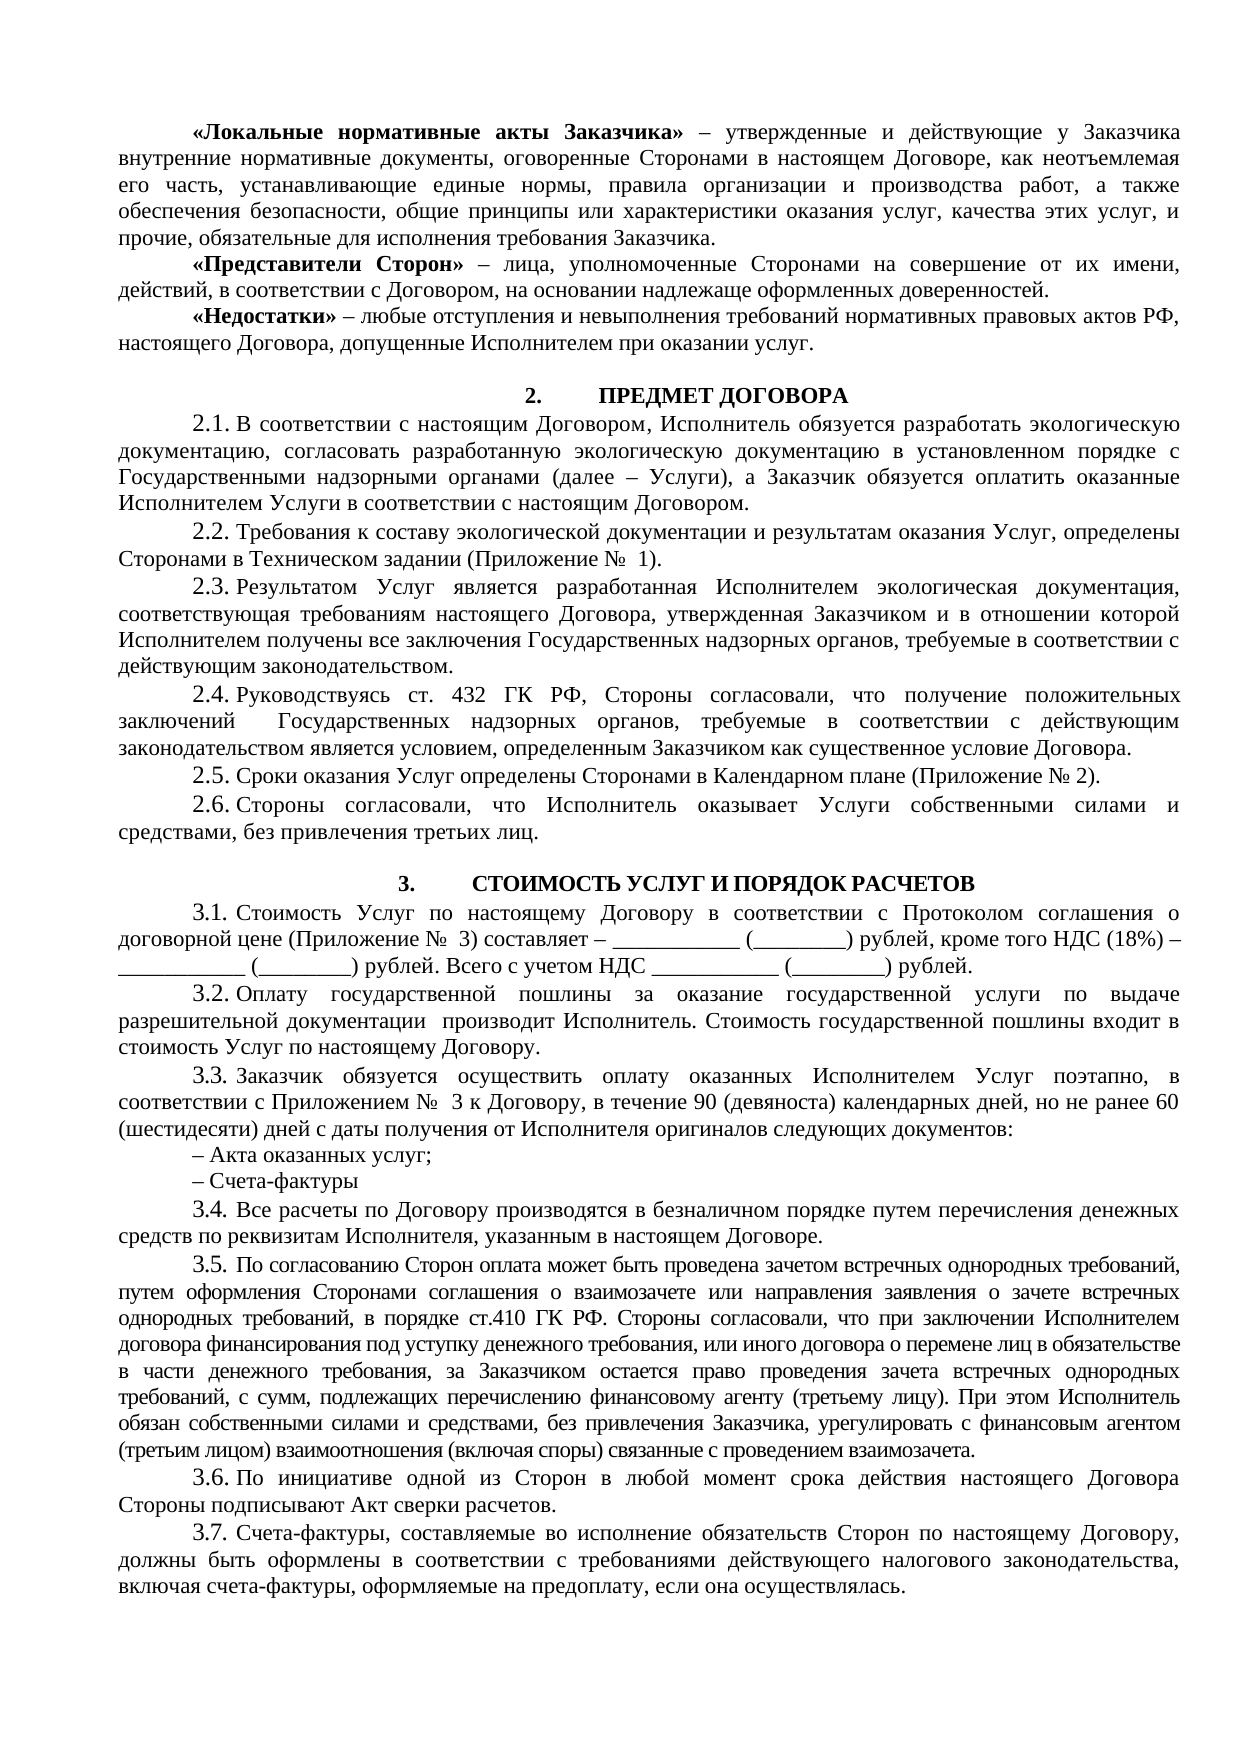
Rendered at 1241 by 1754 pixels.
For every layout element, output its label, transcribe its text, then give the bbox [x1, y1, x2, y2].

list Оплату государственной пошлины за оказание государственной услуги по выдаче разрешительной документации производит Исполнитель. Стоимость государственной пошлины входит в стоимость Услуг по настоящему Договору. [118, 978, 1181, 1060]
list По инициативе одной из Сторон в любой момент срока действия настоящего Договора Стороны подписывают Акт сверки расчетов. [118, 1462, 1181, 1517]
list Счета-фактуры, составляемые во исполнение обязательств Сторон по настоящему Договору, должны быть оформлены в соответствии с требованиями действующего налогового законодательства, включая счета-фактуры, оформляемые на предоплату, если она осуществлялась. [118, 1517, 1181, 1599]
list По согласованию Сторон оплата может быть проведена зачетом встречных однородных требований, путем оформления Сторонами соглашения о взаимозачете или направления заявления о зачете встречных однородных требований, в порядке ст.410 ГК РФ. Стороны согласовали, что при заключении Исполнителем договора финансирования под уступку денежного требования, или иного договора о перемене лиц в обязательстве в части денежного требования, за Заказчиком остается право проведения зачета встречных однородных требований, с сумм, подлежащих перечислению финансовому агенту (третьему лицу). При этом Исполнитель обязан собственными силами и средствами, без привлечения Заказчика, урегулировать с финансовым агентом (третьим лицом) взаимоотношения (включая споры) связанные с проведением взаимозачета. [118, 1249, 1181, 1462]
text «Локальные нормативные акты Заказчика» – утвержденные и действующие у Заказчика внутренние нормативные документы, оговоренные Сторонами в настоящем Договоре, как неотъемлемая его часть, устанавливающие единые нормы, правила организации и производства работ, а также обеспечения безопасности, общие принципы или характеристики оказания услуг, качества этих услуг, и прочие, обязательные для исполнения требования Заказчика. [118, 118, 1181, 250]
list Результатом Услуг является разработанная Исполнителем экологическая документация, соответствующая требованиям настоящего Договора, утвержденная Заказчиком и в отношении которой Исполнителем получены все заключения Государственных надзорных органов, требуемые в соответствии с действующим законодательством. [118, 571, 1181, 679]
list В соответствии с настоящим Договором, Исполнитель обязуется разработать экологическую документацию, согласовать разработанную экологическую документацию в установленном порядке с Государственными надзорными органами (далее – Услуги), а Заказчик обязуется оплатить оказанные Исполнителем Услуги в соответствии с настоящим Договором. [118, 408, 1181, 516]
list СТОИМОСТЬ УСЛУГ И ПОРЯДОК РАСЧЕТОВ [118, 870, 1181, 897]
text – Счета-фактуры [118, 1167, 1181, 1194]
list Заказчик обязуется осуществить оплату оказанных Исполнителем Услуг поэтапно, в соответствии с Приложением № 3 к Договору, в течение 90 (девяноста) календарных дней, но не ранее 60 (шестидесяти) дней с даты получения от Исполнителя оригиналов следующих документов: [118, 1060, 1181, 1141]
text «Представители Сторон» – лица, уполномоченные Сторонами на совершение от их имени, действий, в соответствии с Договором, на основании надлежаще оформленных доверенностей. [118, 250, 1181, 303]
list Стороны согласовали, что Исполнитель оказывает Услуги собственными силами и средствами, без привлечения третьих лиц. [118, 789, 1181, 844]
text «Недостатки» – любые отступления и невыполнения требований нормативных правовых актов РФ, настоящего Договора, допущенные Исполнителем при оказании услуг. [118, 303, 1181, 355]
list Требования к составу экологической документации и результатам оказания Услуг, определены Сторонами в Техническом задании (Приложение № 1). [118, 516, 1181, 571]
list ПРЕДМЕТ ДОГОВОРА [118, 382, 1181, 408]
list Руководствуясь ст. 432 ГК РФ, Стороны согласовали, что получение положительных заключений Государственных надзорных органов, требуемые в соответствии с действующим законодательством является условием, определенным Заказчиком как существенное условие Договора. [118, 679, 1181, 760]
list Стоимость Услуг по настоящему Договору в соответствии с Протоколом соглашения о договорной цене (Приложение № 3) составляет – ___________ (________) рублей, кроме того НДС (18%) – ___________ (________) рублей. Всего с учетом НДС ___________ (________) рублей. [118, 897, 1181, 978]
text – Акта оказанных услуг; [118, 1141, 1181, 1167]
list Все расчеты по Договору производятся в безналичном порядке путем перечисления денежных средств по реквизитам Исполнителя, указанным в настоящем Договоре. [118, 1194, 1181, 1249]
list Сроки оказания Услуг определены Сторонами в Календарном плане (Приложение № 2). [118, 760, 1181, 789]
